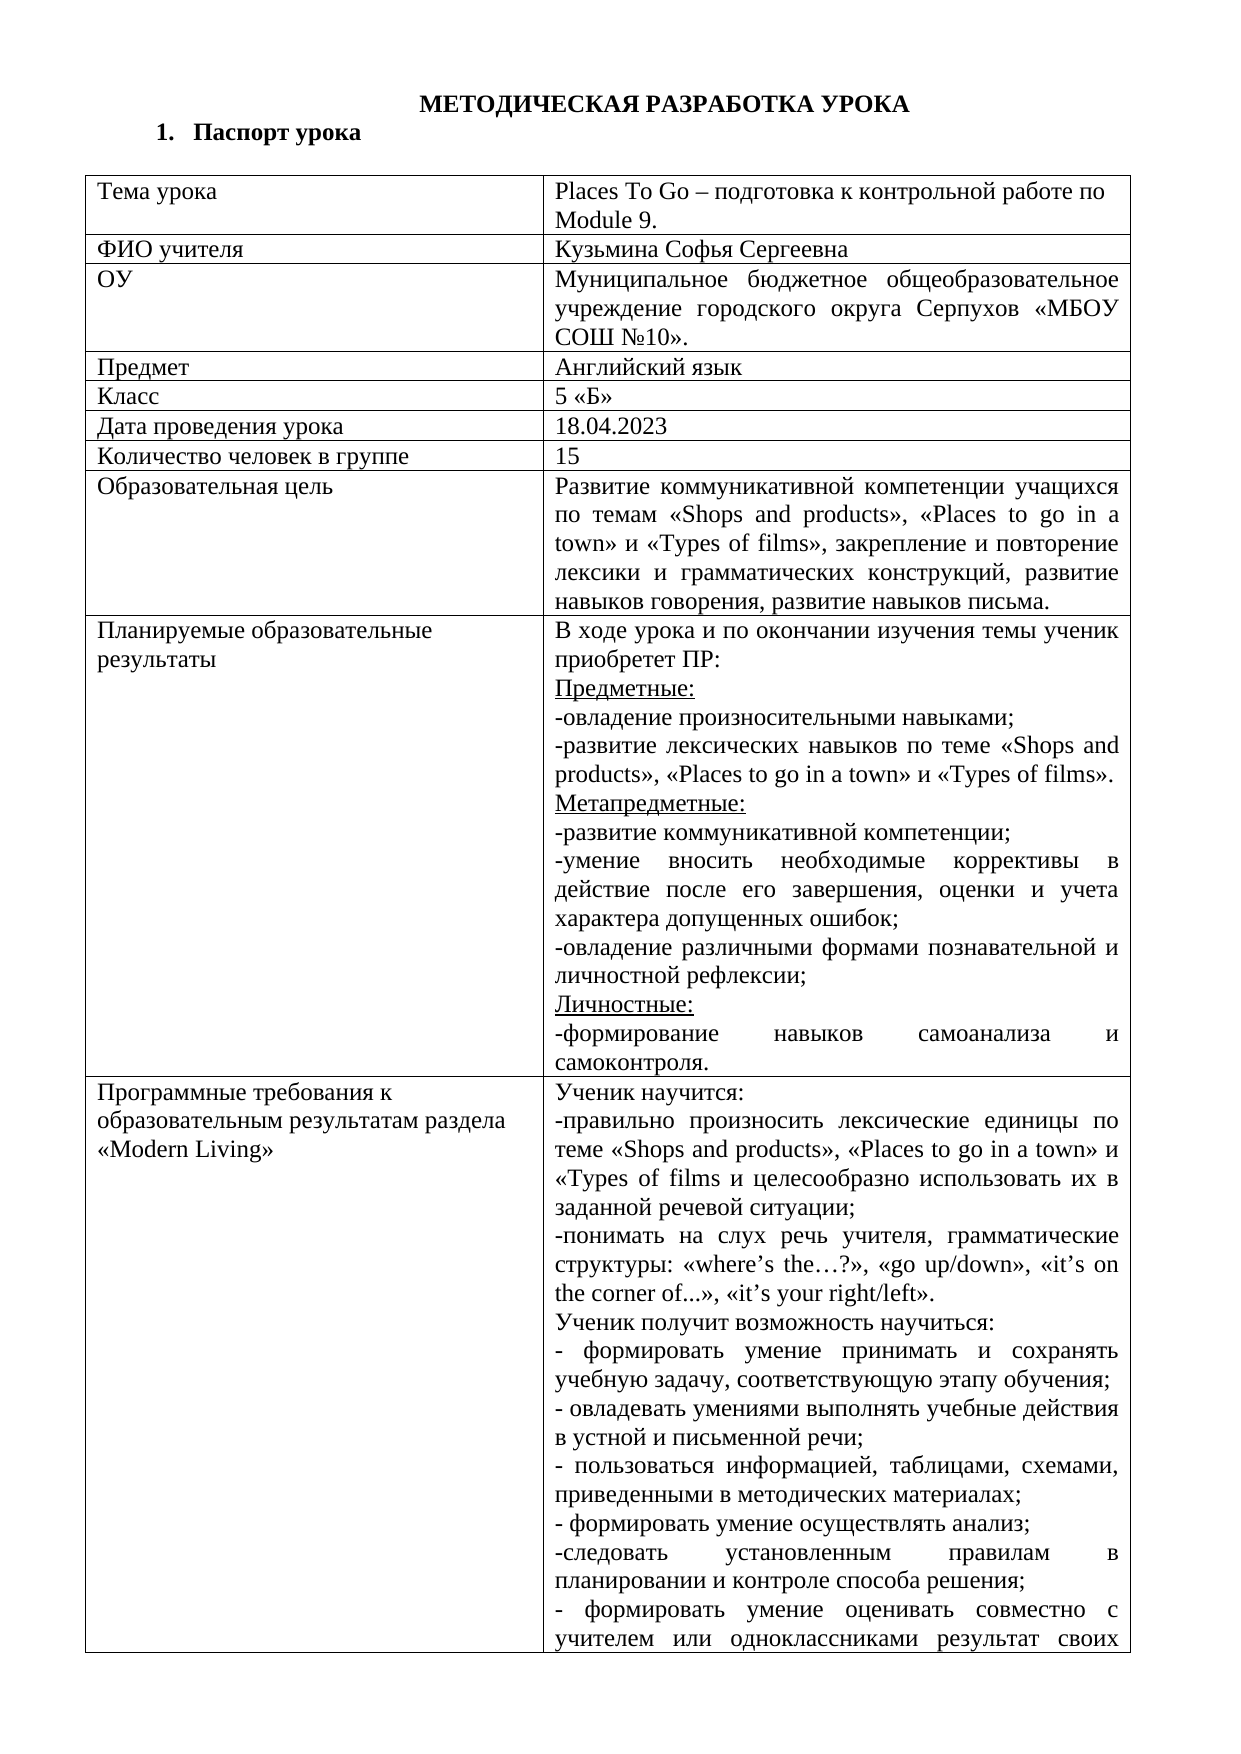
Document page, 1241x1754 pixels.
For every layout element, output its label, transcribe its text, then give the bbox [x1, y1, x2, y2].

table_cell 18.04.2023 [544, 411, 1130, 440]
table_cell ФИО учителя [86, 235, 543, 263]
table_cell Предмет [86, 352, 543, 380]
table_cell 5 «Б» [544, 381, 1130, 410]
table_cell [86, 1077, 543, 1652]
table_header Тема урока [86, 176, 543, 233]
table_cell Развитие коммуникативной компетенции учащихся по темам «Shops and products», «Places to go in a town» и «Types of films», закрепление и повторение лексики и грамматических конструкций, развитие навыков говорения, развитие навыков письма. [544, 471, 1130, 614]
table_cell Муниципальное бюджетное общеобразовательное учреждение городского округа Серпухов «МБОУ СОШ №10». [544, 264, 1130, 351]
table_cell Класс [86, 381, 543, 410]
list Паспорт урока [156, 117, 1211, 146]
table_cell Планируемые образовательные результаты [86, 616, 543, 1076]
table_cell Дата проведения урока [86, 411, 543, 440]
table_cell Образовательная цель [86, 471, 543, 614]
table_cell Количество человек в группе [86, 441, 543, 470]
table_cell Английский язык [544, 352, 1130, 380]
table_cell В ходе урока и по окончании изучения темы ученик приобретет ПР: Предметные: -овладение произносительными навыками; -развитие лексических навыков по теме «Shops and products», «Places to go in a town» и «Types of films». Метапредметные: -развитие коммуникативной компетенции; -умение вносить необходимые коррективы в действие после его завершения, оценки и учета характера допущенных ошибок; -овладение различными формами познавательной и личностной рефлексии; Личностные: -формирование навыков самоанализа и самоконтроля. [544, 616, 1130, 1076]
table_cell 15 [544, 441, 1130, 470]
text МЕТОДИЧЕСКАЯ РАЗРАБОТКА УРОКА [118, 89, 1211, 117]
table_header Places To Go – подготовка к контрольной работе по Module 9. [544, 176, 1130, 233]
table_cell ОУ [86, 264, 543, 351]
table_cell Кузьмина Софья Сергеевна [544, 235, 1130, 263]
